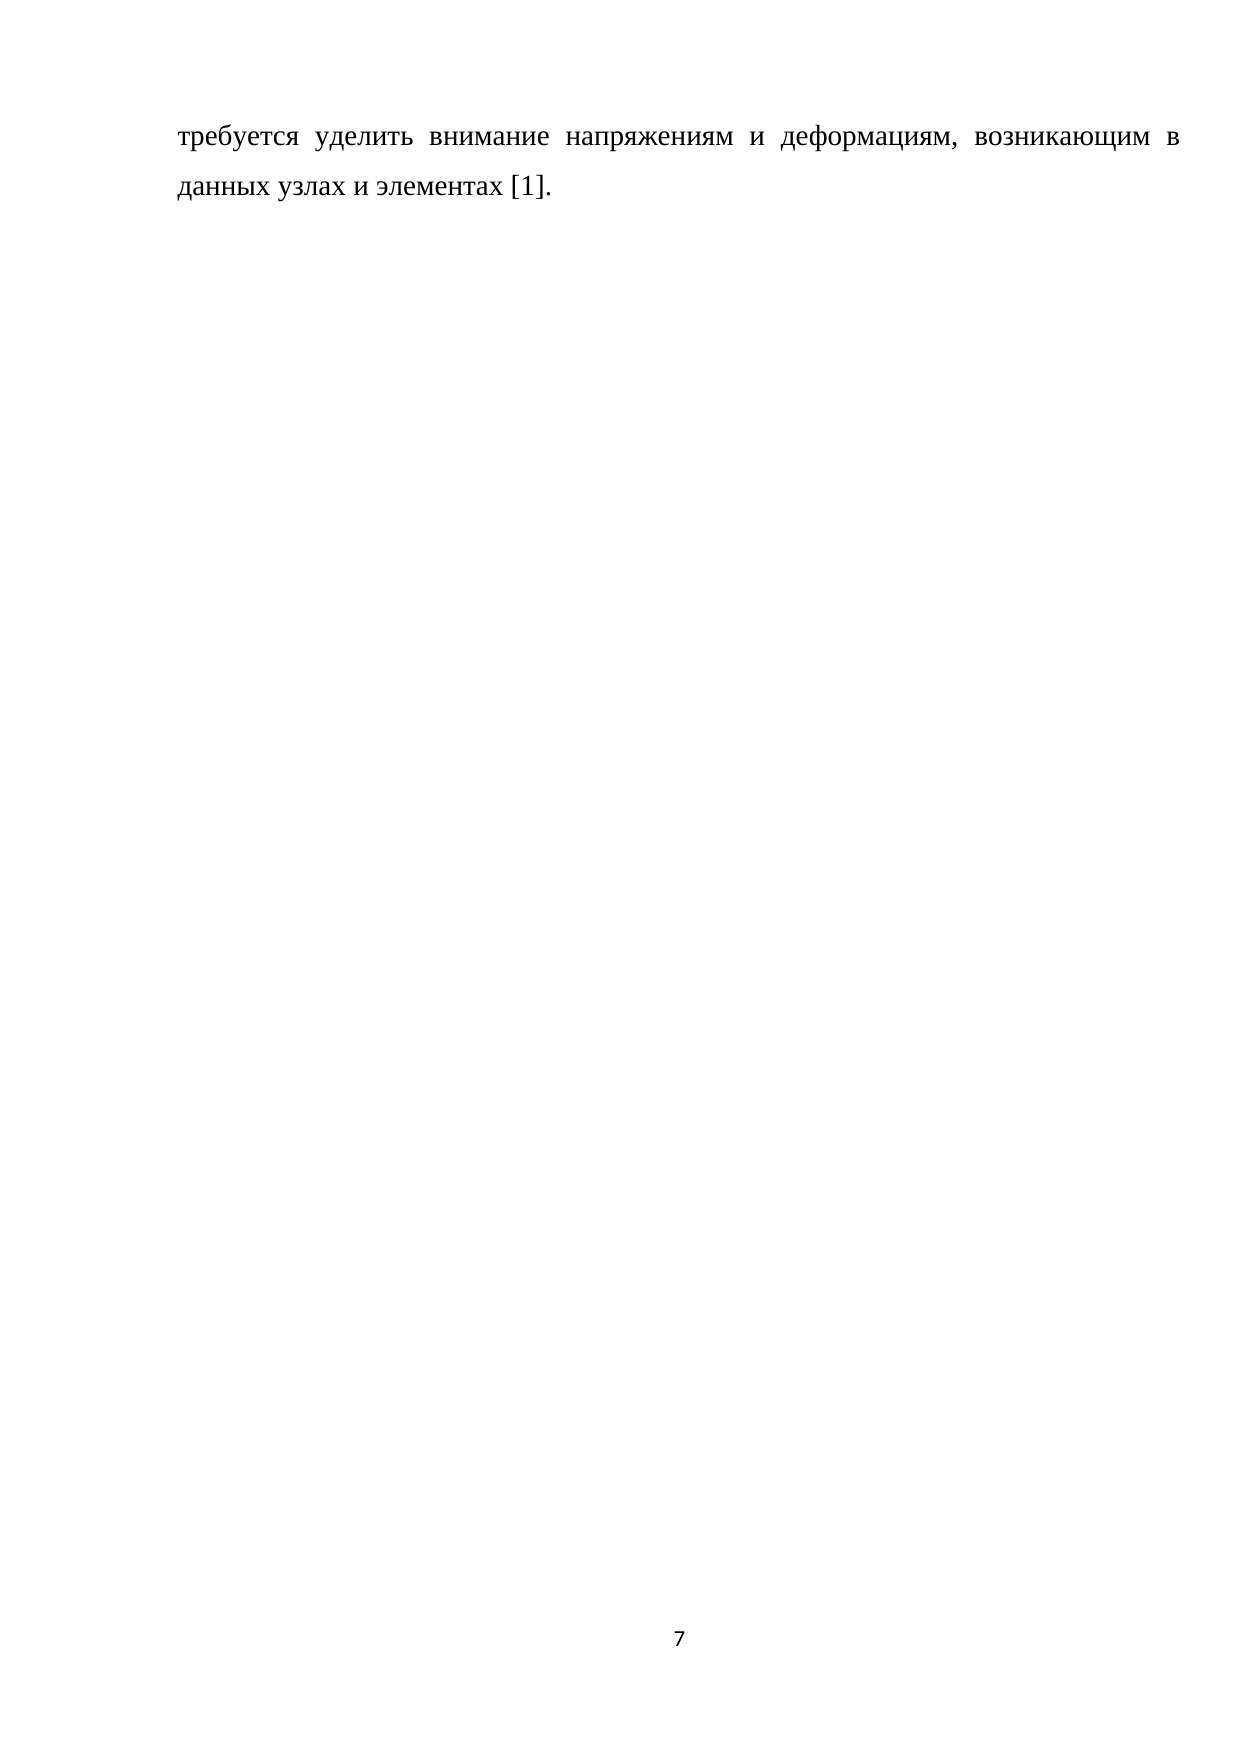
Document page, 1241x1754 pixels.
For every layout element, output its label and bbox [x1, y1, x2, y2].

text [177, 118, 1181, 202]
